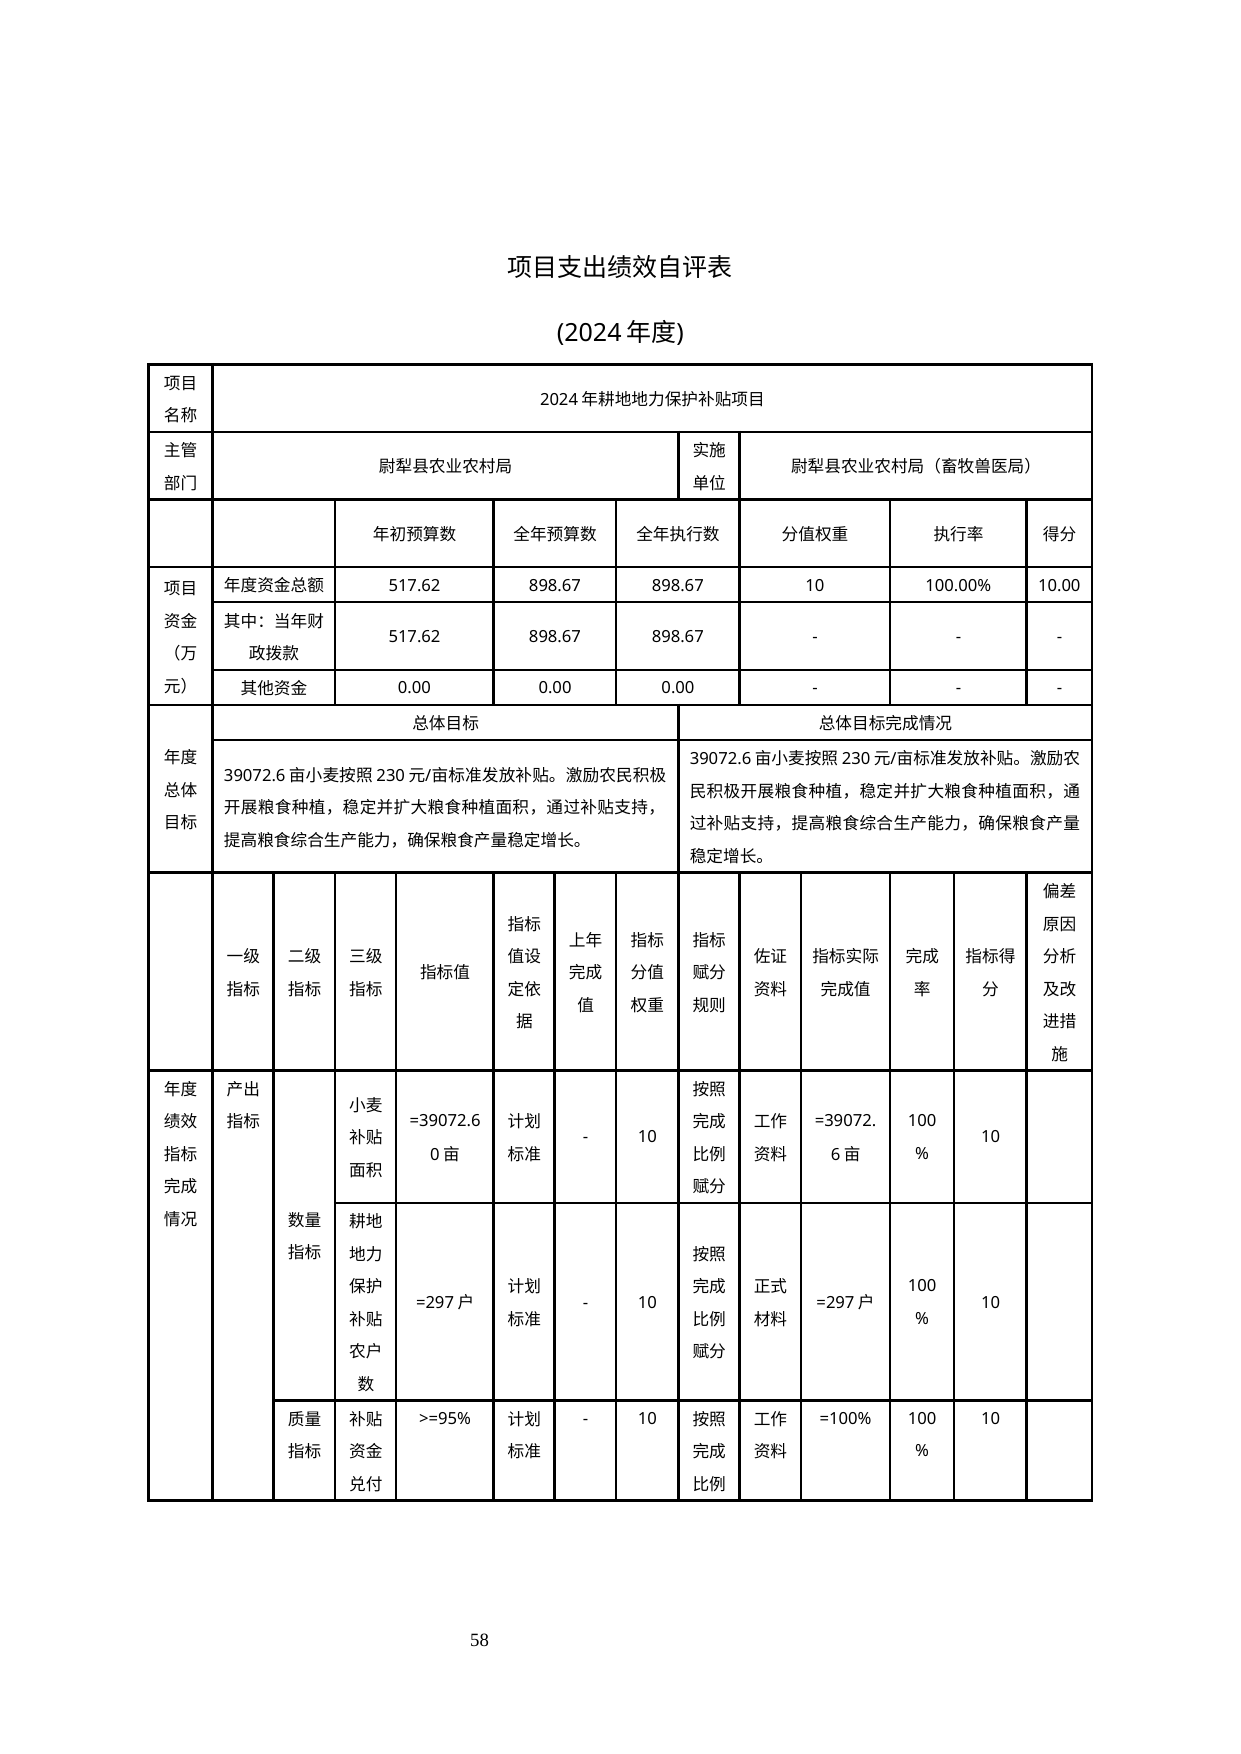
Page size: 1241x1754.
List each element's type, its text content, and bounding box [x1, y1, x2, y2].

table_cell 得分 [1028, 501, 1091, 566]
table_cell 100.00% [891, 568, 1025, 601]
table_cell 按照完成比例赋分 [680, 1072, 738, 1201]
table_cell =39072.60亩 [397, 1072, 492, 1201]
table_cell 小麦补贴面积 [336, 1072, 395, 1201]
table_cell 三级指标 [336, 874, 395, 1069]
table_cell - [891, 671, 1025, 703]
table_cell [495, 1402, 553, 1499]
table_cell 其中：当年财政拨款 [214, 603, 334, 668]
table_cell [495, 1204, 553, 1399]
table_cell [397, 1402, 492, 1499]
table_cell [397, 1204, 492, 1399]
table_cell 指标实际完成值 [802, 874, 889, 1069]
table_cell 年度资金总额 [214, 568, 334, 601]
table_cell 0.00 [617, 671, 738, 703]
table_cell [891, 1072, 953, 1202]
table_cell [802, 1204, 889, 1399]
table_cell 二级指标 [275, 874, 334, 1069]
table_cell 项目名称 [150, 366, 211, 431]
table_cell [214, 501, 334, 566]
table_cell 39072.6亩小麦按照230元/亩标准发放补贴。激励农民积极开展粮食种植，稳定并扩大粮食种植面积，通过补贴支持，提高粮食综合生产能力，确保粮食产量稳定增长。 [680, 741, 1091, 871]
table_cell - [891, 603, 1025, 668]
table_cell 其他资金 [214, 671, 334, 703]
table_cell 尉犁县农业农村局 [214, 433, 677, 498]
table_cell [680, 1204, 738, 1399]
table_header 项目支出绩效自评表 [148, 233, 1092, 298]
table_cell - [1028, 671, 1091, 703]
table_cell 指标值设定依据 [495, 874, 553, 1069]
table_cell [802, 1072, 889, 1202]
table_cell 数量指标 [275, 1072, 334, 1399]
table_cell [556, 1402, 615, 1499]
table_cell 指标赋分规则 [680, 874, 738, 1069]
table_cell - [1028, 603, 1091, 668]
table_cell 指标得分 [955, 874, 1025, 1069]
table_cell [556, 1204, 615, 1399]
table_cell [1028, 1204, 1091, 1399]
table_cell 10 [741, 568, 889, 601]
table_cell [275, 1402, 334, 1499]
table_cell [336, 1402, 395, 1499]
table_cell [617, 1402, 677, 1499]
table_cell (2024年度) [148, 298, 1092, 363]
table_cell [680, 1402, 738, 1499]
table_cell 上年完成值 [556, 874, 615, 1069]
table_cell - [741, 603, 889, 668]
table_cell 517.62 [336, 603, 492, 668]
table_cell 工作资料 [741, 1072, 800, 1201]
table_cell 主管部门 [150, 433, 211, 498]
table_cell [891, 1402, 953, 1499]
table_cell 898.67 [617, 568, 738, 601]
table_cell 尉犁县农业农村局（畜牧兽医局） [741, 433, 1091, 498]
table_cell 指标分值权重 [617, 874, 677, 1069]
table_cell 执行率 [891, 501, 1025, 566]
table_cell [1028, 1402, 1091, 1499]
table_cell - [741, 671, 889, 703]
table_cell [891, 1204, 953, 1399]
table_cell 年初预算数 [336, 501, 492, 566]
table_cell 898.67 [617, 603, 738, 668]
table_cell 总体目标完成情况 [680, 706, 1091, 739]
table_cell 898.67 [495, 568, 615, 601]
table_cell 分值权重 [741, 501, 889, 566]
table_cell 10.00 [1028, 568, 1091, 601]
table_cell 898.67 [495, 603, 615, 668]
table_cell 517.62 [336, 568, 492, 601]
table_cell 产出指标 [214, 1072, 272, 1499]
table_cell 一级指标 [214, 874, 272, 1069]
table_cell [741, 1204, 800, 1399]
table_cell 0.00 [495, 671, 615, 703]
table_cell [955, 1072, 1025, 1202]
table_cell 完成率 [891, 874, 953, 1069]
table_cell 实施单位 [680, 433, 738, 498]
table_cell 2024年耕地地力保护补贴项目 [214, 366, 1091, 431]
table_cell 佐证资料 [741, 874, 800, 1069]
table_cell 年度绩效指标完成情况 [150, 1072, 211, 1499]
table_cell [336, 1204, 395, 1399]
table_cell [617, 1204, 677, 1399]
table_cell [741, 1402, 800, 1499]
table_cell 10 [617, 1072, 677, 1201]
table_cell 全年预算数 [495, 501, 615, 566]
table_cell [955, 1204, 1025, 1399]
table_cell 0.00 [336, 671, 492, 703]
table_cell [150, 874, 211, 1069]
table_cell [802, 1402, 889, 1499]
table_cell - [556, 1072, 615, 1201]
table_cell 指标值 [397, 874, 492, 1069]
table_cell 计划标准 [495, 1072, 553, 1201]
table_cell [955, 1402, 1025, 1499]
table_cell 项目资金 （万元） [150, 568, 211, 703]
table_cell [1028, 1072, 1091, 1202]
table_cell [150, 501, 211, 566]
table_cell 偏差原因分析及改进措施 [1028, 874, 1091, 1069]
table_cell 总体目标 [214, 706, 677, 739]
table_cell 39072.6亩小麦按照230元/亩标准发放补贴。激励农民积极开展粮食种植，稳定并扩大粮食种植面积，通过补贴支持，提高粮食综合生产能力，确保粮食产量稳定增长。 [214, 741, 677, 871]
table_cell 全年执行数 [617, 501, 738, 566]
table_cell 年度总体目标 [150, 706, 211, 871]
